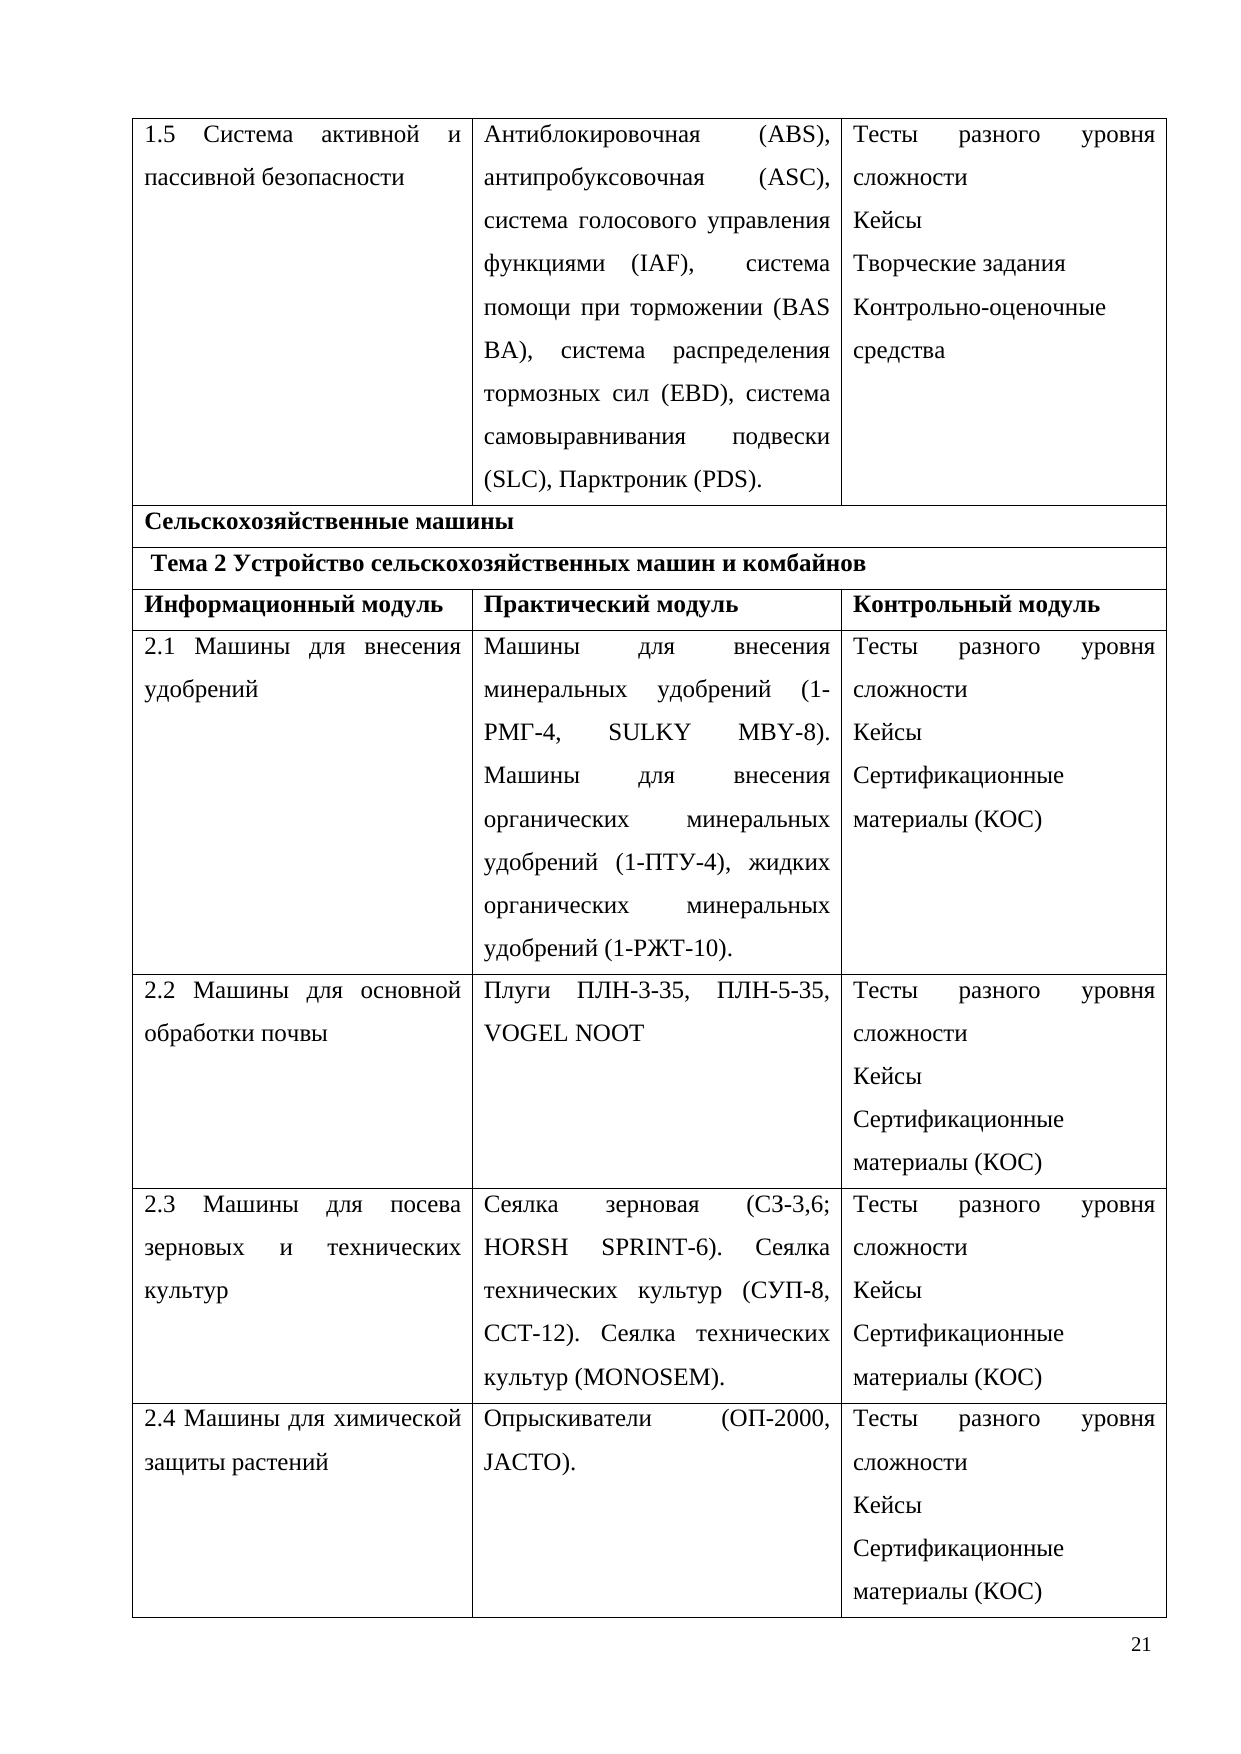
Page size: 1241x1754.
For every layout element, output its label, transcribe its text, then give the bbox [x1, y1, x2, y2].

table_cell Практический модуль [473, 590, 841, 630]
table_cell Тесты разного уровня сложности Кейсы Сертификационные материалы (КОС) [842, 975, 1166, 1188]
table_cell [842, 1404, 1166, 1617]
table_cell Тесты разного уровня сложности Кейсы Сертификационные материалы (КОС) [842, 631, 1166, 974]
table_cell 2.2 Машины для основной обработки почвы [133, 975, 472, 1188]
table_cell Машины для внесения минеральных удобрений (1-РМГ-4, SULKY MBY-8). Машины для внесения органических минеральных удобрений (1-ПТУ-4), жидких органических минеральных удобрений (1-РЖТ-10). [473, 631, 841, 974]
table_cell Опрыскиватели (ОП-2000, JACTO). [473, 1404, 841, 1617]
table_cell Информационный модуль [133, 590, 472, 630]
table_cell 1.5 Система активной и пассивной безопасности [133, 119, 472, 505]
table_cell Сельскохозяйственные машины [133, 506, 1166, 547]
table_cell 2.4 Машины для химической защиты растений [133, 1404, 472, 1617]
table_cell Тема 2 Устройство сельскохозяйственных машин и комбайнов [133, 548, 1166, 588]
table_cell Тесты разного уровня сложности Кейсы Творческие задания Контрольно-оценочные средства [842, 119, 1166, 505]
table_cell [842, 1189, 1166, 1402]
table_cell Контрольный модуль [842, 590, 1166, 630]
table_cell 2.1 Машины для внесения удобрений [133, 631, 472, 974]
table_cell Антиблокировочная (ABS), антипробуксовочная (ASC), система голосового управления функциями (IAF), система помощи при торможении (BAS BA), система распределения тормозных сил (EBD), система самовыравнивания подвески (SLC), Парктроник (PDS). [473, 119, 841, 505]
table_cell 2.3 Машины для посева зерновых и технических культур [133, 1189, 472, 1402]
table_cell Сеялка зерновая (СЗ-3,6; HORSH SPRINT-6). Сеялка технических культур (СУП-8, ССТ-12). Сеялка технических культур (MONOSEM). [473, 1189, 841, 1402]
table_cell Плуги ПЛН-3-35, ПЛН-5-35, VOGEL NOOT [473, 975, 841, 1188]
